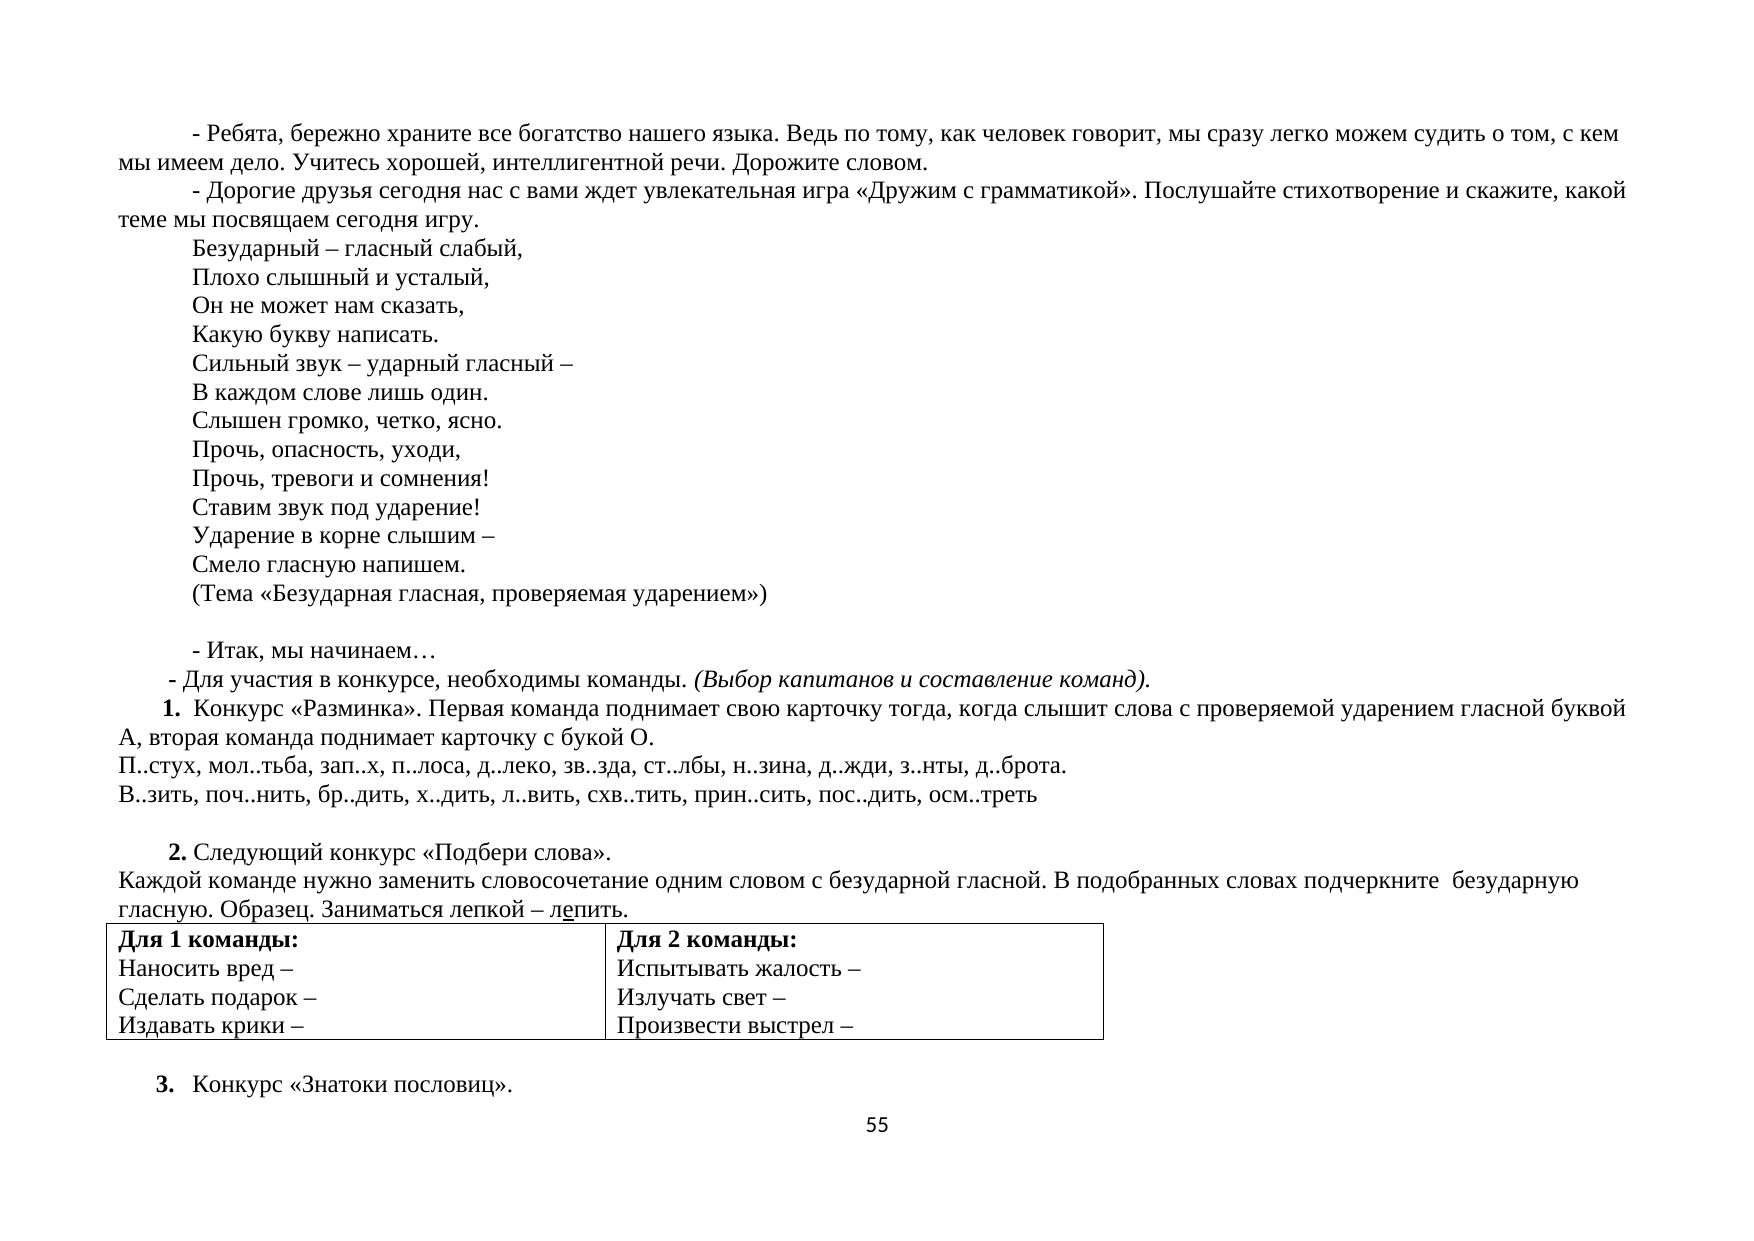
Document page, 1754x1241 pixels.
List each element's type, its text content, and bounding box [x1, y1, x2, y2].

text - Итак, мы начинаем… [118, 636, 1636, 664]
list Конкурс «Знатоки пословиц». [156, 1069, 1636, 1098]
text Плохо слышный и усталый, [118, 262, 1636, 291]
text П..стух, мол..тьба, зап..х, п..лоса, д..леко, зв..зда, ст..лбы, н..зина, д..жди, з..нты, д..брота. [118, 751, 1636, 779]
text (Тема «Безударная гласная, проверяемая ударением») [118, 578, 1636, 607]
text Слышен громко, четко, ясно. [118, 406, 1636, 434]
text - Дорогие друзья сегодня нас с вами ждет увлекательная игра «Дружим с грамматикой». Послушайте стихотворение и скажите, какой теме мы посвящаем сегодня игру. [118, 176, 1636, 233]
text В каждом слове лишь один. [118, 377, 1636, 406]
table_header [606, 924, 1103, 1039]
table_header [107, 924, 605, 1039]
text - Ребята, бережно храните все богатство нашего языка. Ведь по тому, как человек говорит, мы сразу легко можем судить о том, с кем мы имеем дело. Учитесь хорошей, интеллигентной речи. Дорожите словом. [118, 118, 1636, 176]
text Каждой команде нужно заменить словосочетание одним словом с безударной гласной. В подобранных словах подчеркните безударную гласную. Образец. Заниматься лепкой – лепить. [118, 866, 1636, 923]
text 1. Конкурс «Разминка». Первая команда поднимает свою карточку тогда, когда слышит слова с проверяемой ударением гласной буквой А, вторая команда поднимает карточку с букой О. [118, 693, 1636, 751]
text - Для участия в конкурсе, необходимы команды. (Выбор капитанов и составление команд). [118, 664, 1636, 693]
text Какую букву написать. [118, 319, 1636, 348]
text Прочь, опасность, уходи, [118, 434, 1636, 463]
text 2. Следующий конкурс «Подбери слова». [118, 837, 1636, 866]
text Смело гласную напишем. [118, 549, 1636, 578]
text Он не может нам сказать, [118, 291, 1636, 319]
text Безударный – гласный слабый, [118, 233, 1636, 262]
text Ставим звук под ударение! [118, 492, 1636, 521]
text Ударение в корне слышим – [118, 521, 1636, 549]
text Прочь, тревоги и сомнения! [118, 463, 1636, 492]
text В..зить, поч..нить, бр..дить, х..дить, л..вить, схв..тить, прин..сить, пос..дить, осм..треть [118, 779, 1636, 808]
text Сильный звук – ударный гласный – [118, 348, 1636, 377]
